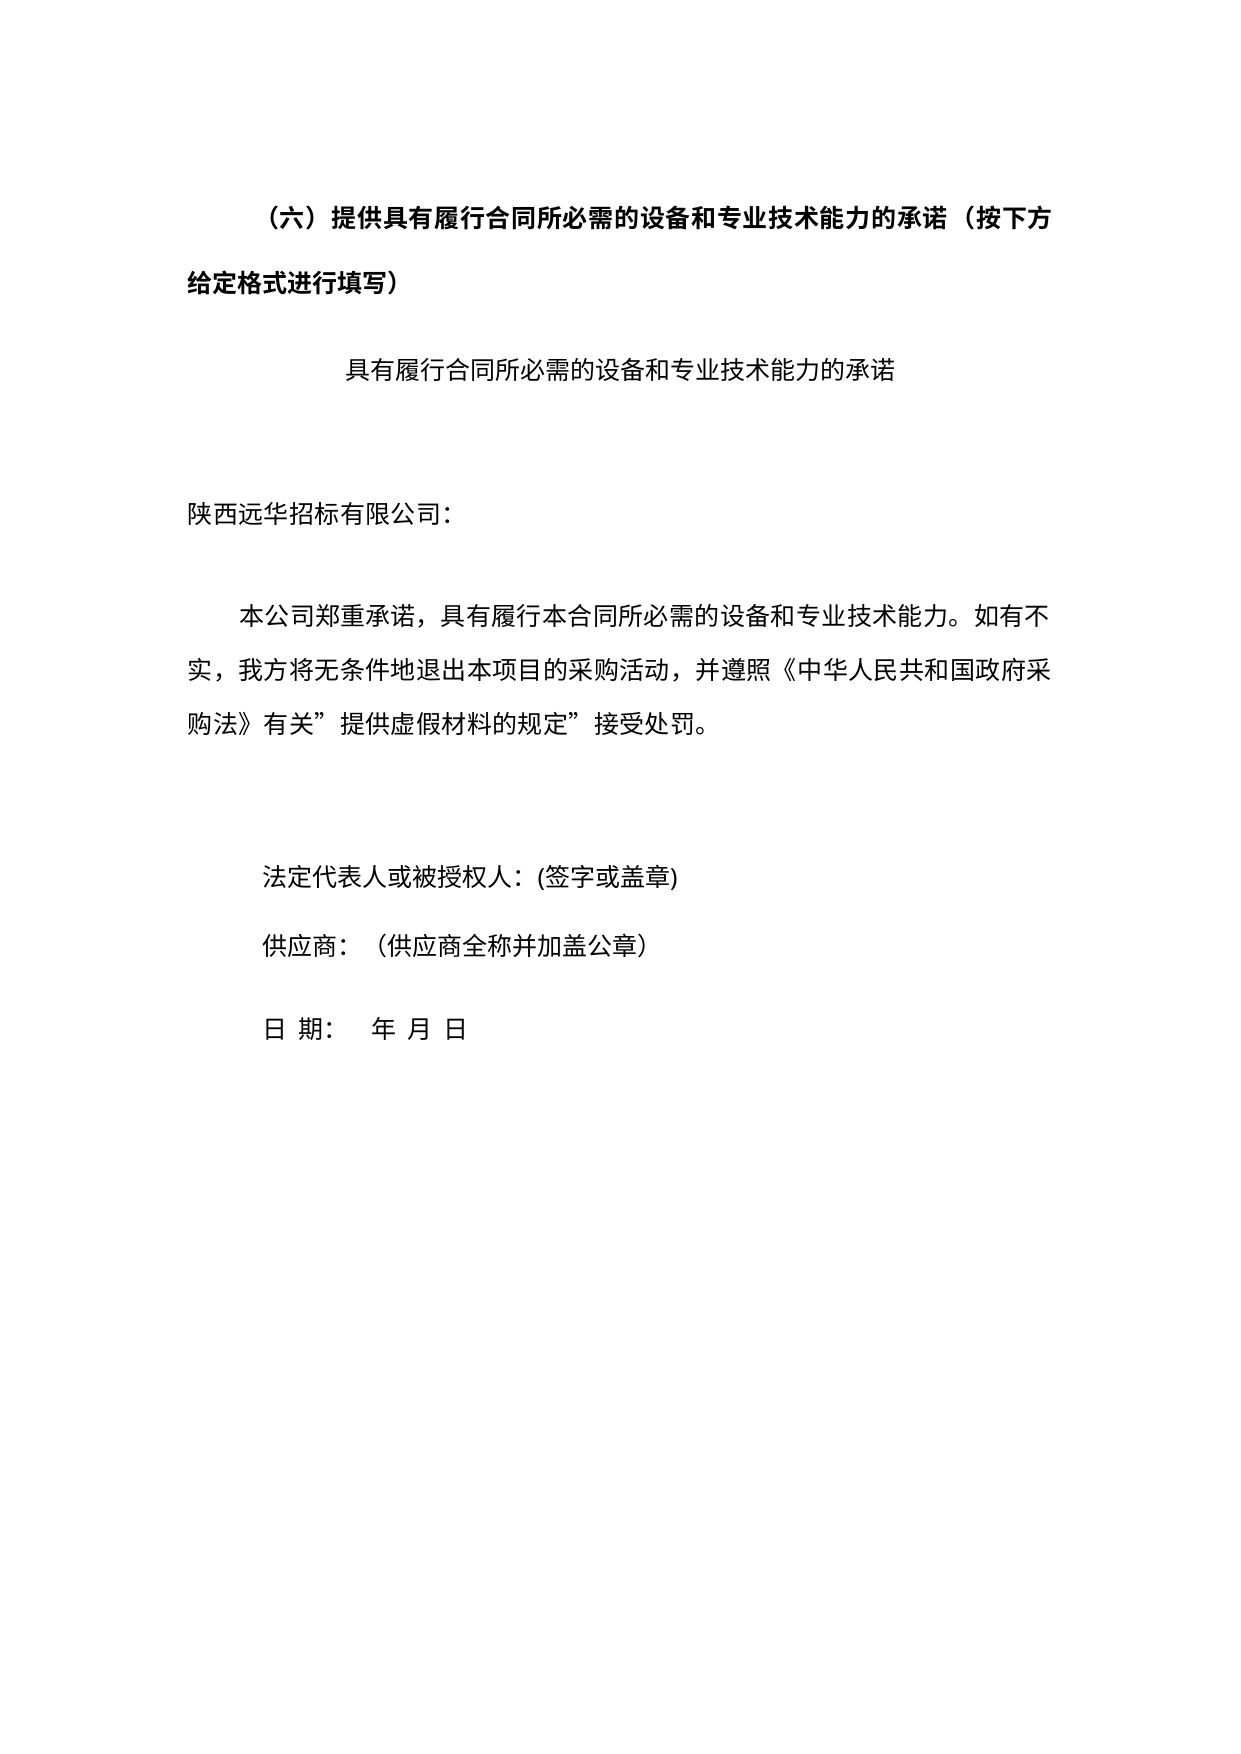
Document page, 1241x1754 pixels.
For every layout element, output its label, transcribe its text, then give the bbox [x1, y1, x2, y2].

text 法定代表人或被授权人：(签字或盖章) [187, 857, 1053, 893]
text 陕西远华招标有限公司： [187, 480, 1053, 545]
text （六）提供具有履行合同所必需的设备和专业技术能力的承诺（按下方给定格式进行填写） [187, 184, 1053, 314]
text 供应商：（供应商全称并加盖公章） [187, 912, 1053, 977]
text 本公司郑重承诺，具有履行本合同所必需的设备和专业技术能力。如有不实，我方将无条件地退出本项目的采购活动，并遵照《中华人民共和国政府采购法》有关”提供虚假材料的规定”接受处罚。 [187, 596, 1053, 741]
text 日 期： 年 月 日 [187, 995, 1053, 1060]
text 具有履行合同所必需的设备和专业技术能力的承诺 [187, 336, 1053, 401]
